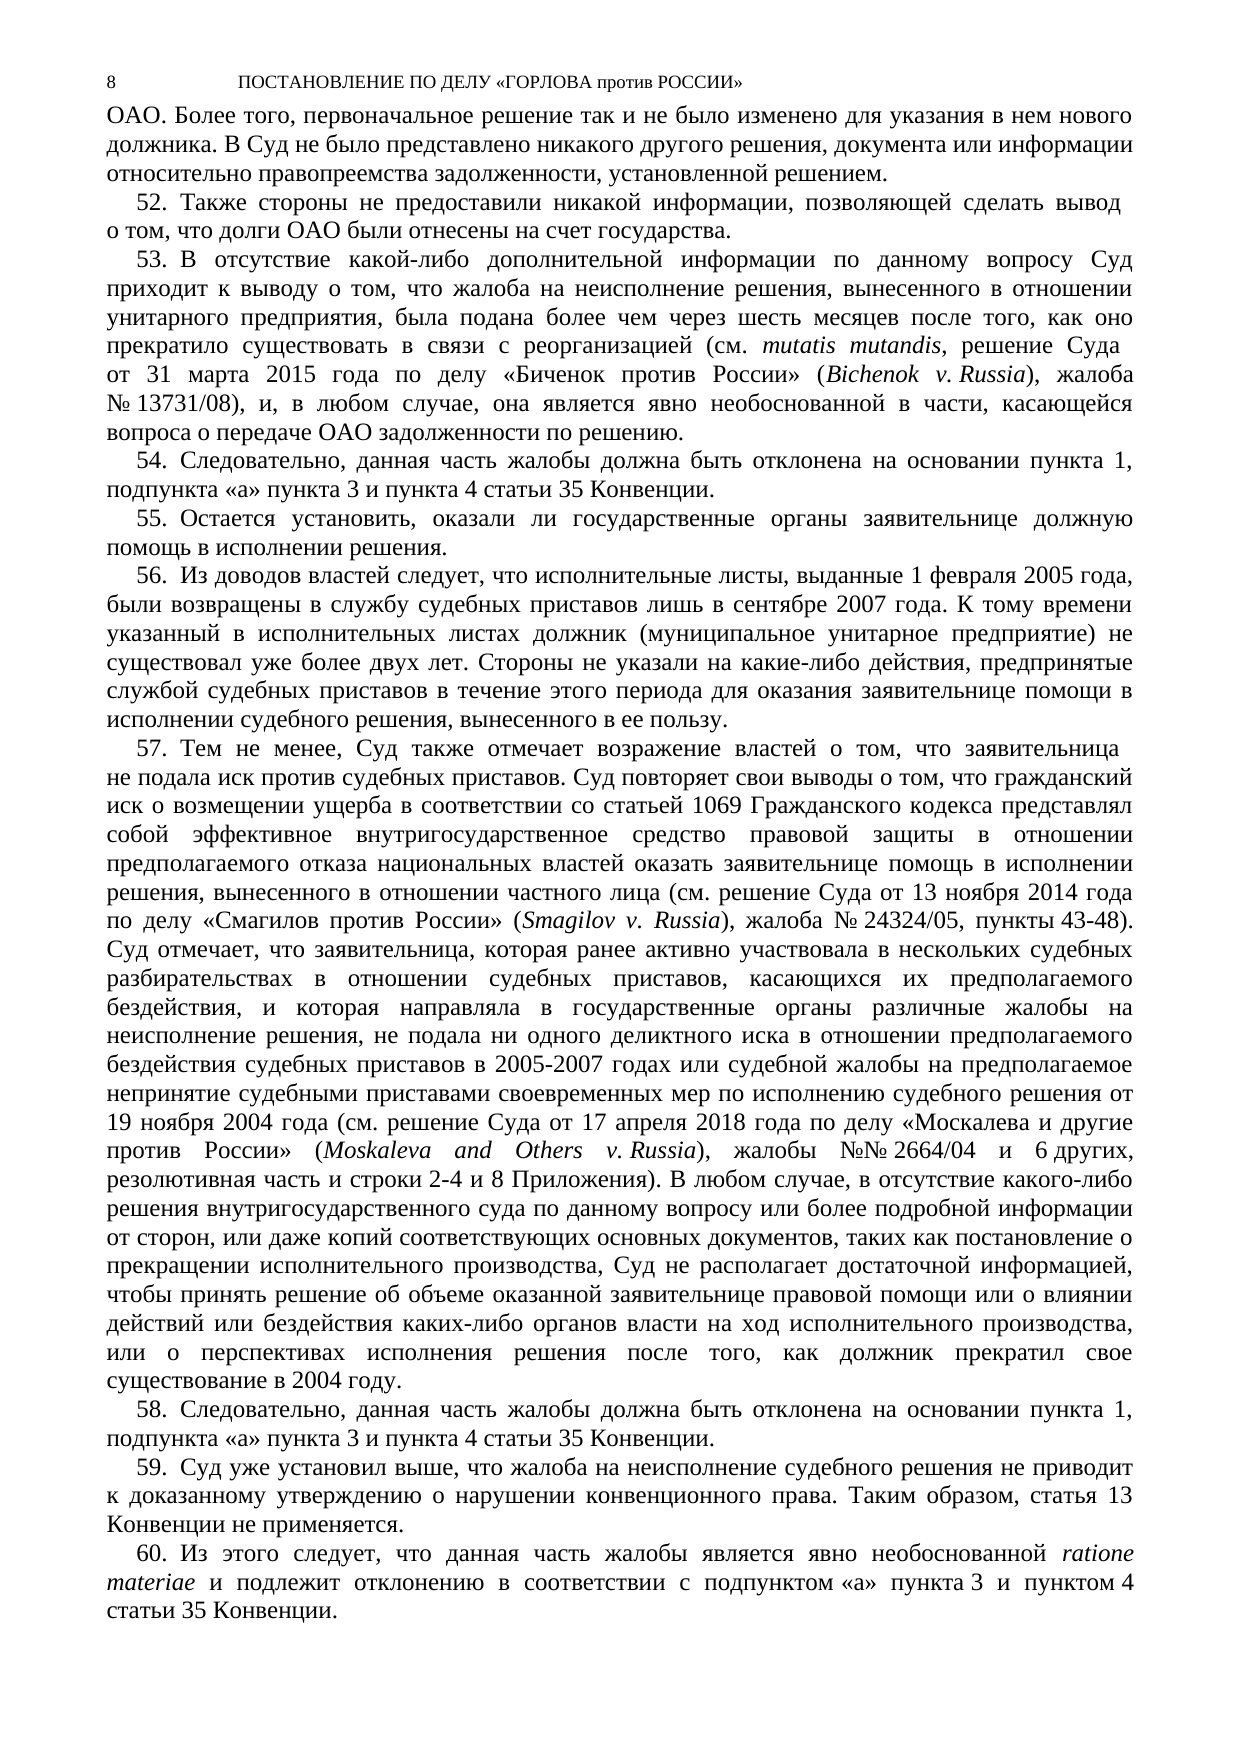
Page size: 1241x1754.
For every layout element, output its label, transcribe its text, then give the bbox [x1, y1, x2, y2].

text 54. Следовательно, данная часть жалобы должна быть отклонена на основании пункта 1, подпункта «а» пункта 3 и пункта 4 статьи 35 Конвенции. [106, 445, 1134, 503]
text 58. Следовательно, данная часть жалобы должна быть отклонена на основании пункта 1, подпункта «а» пункта 3 и пункта 4 статьи 35 Конвенции. [106, 1394, 1134, 1452]
text 56. Из доводов властей следует, что исполнительные листы, выданные 1 февраля 2005 года, были возвращены в службу судебных приставов лишь в сентябре 2007 года. К тому времени указанный в исполнительных листах должник (муниципальное унитарное предприятие) не существовал уже более двух лет. Стороны не указали на какие-либо действия, предпринятые службой судебных приставов в течение этого периода для оказания заявительнице помощи в исполнении судебного решения, вынесенного в ее пользу. [106, 560, 1134, 733]
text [106, 100, 1134, 187]
text 55. Остается установить, оказали ли государственные органы заявительнице должную помощь в исполнении решения. [106, 503, 1134, 560]
text 59. Суд уже установил выше, что жалоба на неисполнение судебного решения не приводит к доказанному утверждению о нарушении конвенционного права. Таким образом, статья 13 Конвенции не применяется. [106, 1452, 1134, 1538]
text 60. Из этого следует, что данная часть жалобы является явно необоснованной ratione materiae и подлежит отклонению в соответствии с подпунктом «а» пункта 3 и пунктом 4 статьи 35 Конвенции. [106, 1538, 1134, 1624]
text 52. Также стороны не предоставили никакой информации, позволяющей сделать вывод о том, что долги ОАО были отнесены на счет государства. [106, 187, 1134, 244]
text 53. В отсутствие какой-либо дополнительной информации по данному вопросу Суд приходит к выводу о том, что жалоба на неисполнение решения, вынесенного в отношении унитарного предприятия, была подана более чем через шесть месяцев после того, как оно прекратило существовать в связи с реорганизацией (см. mutatis mutandis, решение Суда от 31 марта 2015 года по делу «Биченок против России» (Bichenok v. Russia), жалоба № 13731/08), и, в любом случае, она является явно необоснованной в части, касающейся вопроса о передаче ОАО задолженности по решению. [106, 244, 1134, 445]
text 57. Тем не менее, Суд также отмечает возражение властей о том, что заявительница не подала иск против судебных приставов. Суд повторяет свои выводы о том, что гражданский иск о возмещении ущерба в соответствии со статьей 1069 Гражданского кодекса представлял собой эффективное внутригосударственное средство правовой защиты в отношении предполагаемого отказа национальных властей оказать заявительнице помощь в исполнении решения, вынесенного в отношении частного лица (см. решение Суда от 13 ноября 2014 года по делу «Смагилов против России» (Smagilov v. Russia), жалоба № 24324/05, пункты 43-48). Суд отмечает, что заявительница, которая ранее активно участвовала в нескольких судебных разбирательствах в отношении судебных приставов, касающихся их предполагаемого бездействия, и которая направляла в государственные органы различные жалобы на неисполнение решения, не подала ни одного деликтного иска в отношении предполагаемого бездействия судебных приставов в 2005-2007 годах или судебной жалобы на предполагаемое непринятие судебными приставами своевременных мер по исполнению судебного решения от 19 ноября 2004 года (см. решение Суда от 17 апреля 2018 года по делу «Москалева и другие против России» (Moskaleva and Others v. Russia), жалобы №№ 2664/04 и 6 других, резолютивная часть и строки 2-4 и 8 Приложения). В любом случае, в отсутствие какого-либо решения внутригосударственного суда по данному вопросу или более подробной информации от сторон, или даже копий соответствующих основных документов, таких как постановление о прекращении исполнительного производства, Суд не располагает достаточной информацией, чтобы принять решение об объеме оказанной заявительнице правовой помощи или о влиянии действий или бездействия каких-либо органов власти на ход исполнительного производства, или о перспективах исполнения решения после того, как должник прекратил свое существование в 2004 году. [106, 733, 1134, 1394]
